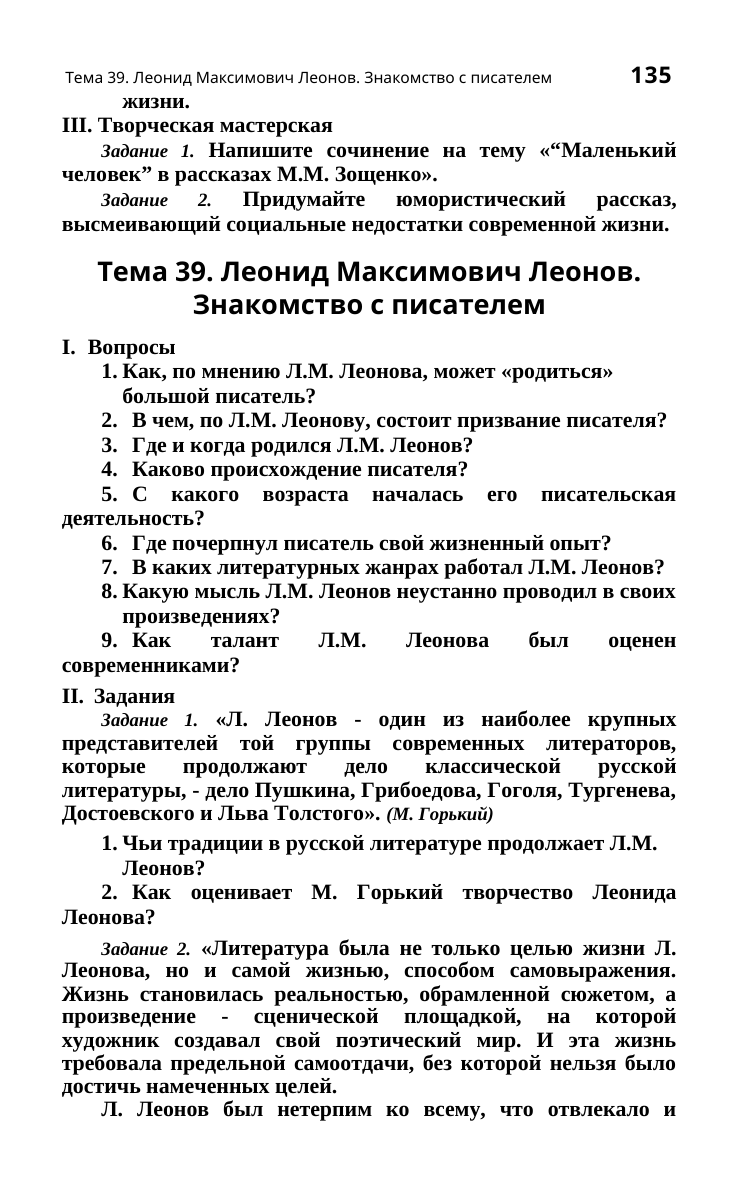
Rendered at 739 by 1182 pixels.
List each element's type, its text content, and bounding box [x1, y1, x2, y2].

list Где почерпнул писатель свой жизненный опыт? [62, 530, 677, 555]
list Каково происхождение писателя? [62, 457, 677, 481]
list Задания [62, 684, 677, 708]
list В каких литературных жанрах работал Л.М. Леонов? [62, 555, 677, 579]
list Чьи традиции в русской литературе продолжает Л.М. Леонов? [101, 831, 677, 880]
list В чем, по Л.М. Леонову, состоит призвание писателя? [62, 408, 677, 432]
list Вопросы [62, 334, 677, 359]
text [62, 1098, 677, 1121]
text Задание 1. Напишите сочинение на тему «“Маленький человек” в рассказах М.М. Зощенко». [62, 138, 677, 187]
list С какого возраста началась его писательская деятельность? [62, 481, 677, 530]
list Где и когда родился Л.М. Леонов? [62, 432, 677, 457]
text Задание 1. «Л. Леонов - один из наиболее крупных представителей той группы современных литераторов, которые продолжают дело классической русской литературы, - дело Пушкина, Грибоедова, Гоголя, Тургенева, Достоевского и Льва Толстого». (М. Горький) [62, 708, 677, 826]
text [101, 89, 677, 113]
list Как талант Л.М. Леонова был оценен современниками? [62, 628, 677, 677]
text Задание 2. Придумайте юмористический рассказ, высмеивающий социальные недостатки современной жизни. [62, 187, 677, 237]
list Как, по мнению Л.М. Леонова, может «родиться» большой писатель? [101, 359, 677, 408]
text Тема 39. Леонид Максимович Леонов. Знакомство с писателем [62, 255, 677, 321]
list Творческая мастерская [62, 113, 677, 138]
list Какую мысль Л.М. Леонов неустанно проводил в своих произведениях? [101, 579, 677, 628]
list Как оценивает М. Горький творчество Леонида Леонова? [62, 880, 677, 929]
text Задание 2. «Литература была не только целью жизни Л. Леонова, но и самой жизнью, способом самовыражения. Жизнь становилась реальностью, обрамленной сюжетом, а произведение - сценической площадкой, на которой художник создавал свой поэтический мир. И эта жизнь требовала предельной самоотдачи, без которой нельзя было достичь намеченных целей. [62, 937, 677, 1098]
